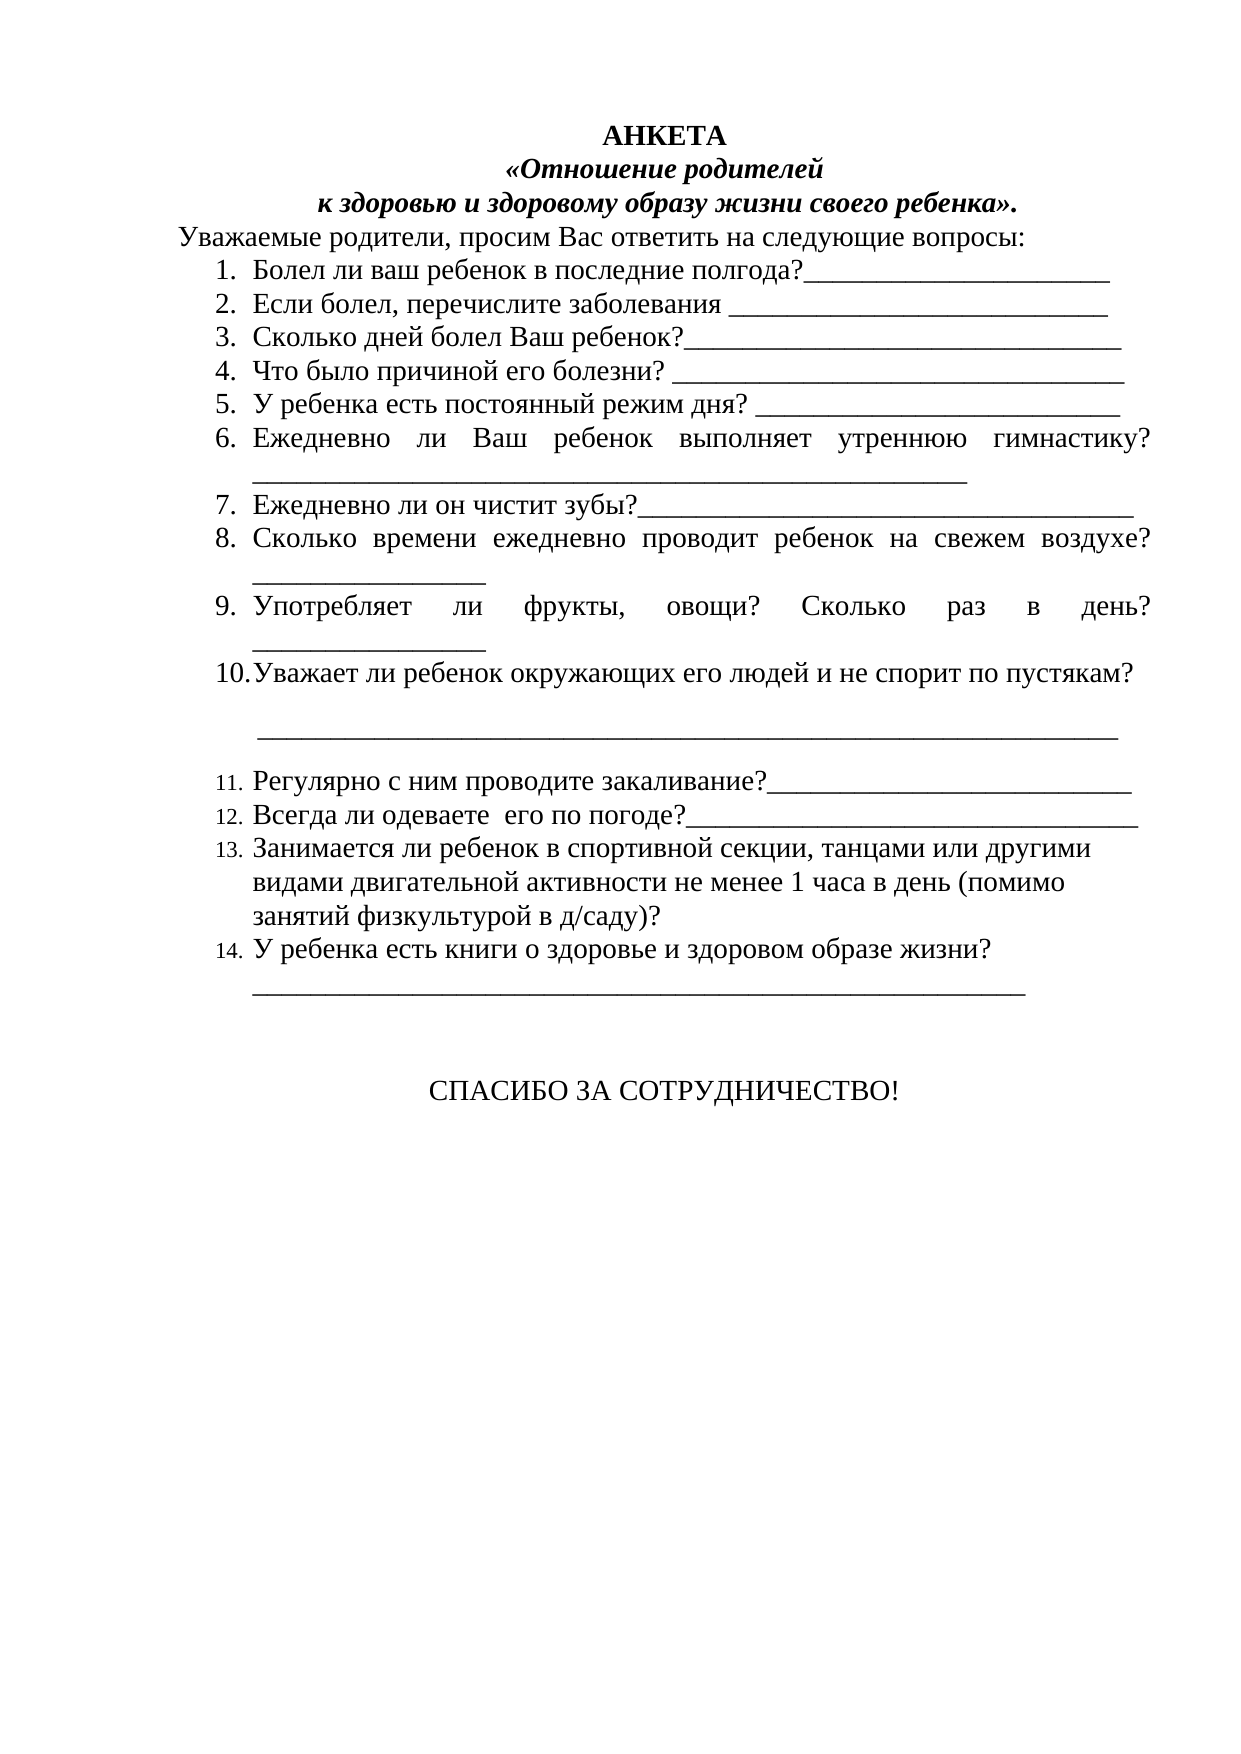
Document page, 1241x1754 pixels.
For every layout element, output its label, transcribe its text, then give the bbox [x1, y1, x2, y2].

list У ребенка есть книги о здоровье и здоровом образе жизни?_____________________________________________________ [215, 931, 1152, 998]
text Уважаемые родители, просим Вас ответить на следующие вопросы: [177, 219, 1152, 252]
list Ежедневно ли он чистит зубы?__________________________________ [215, 487, 1152, 521]
list Регулярно с ним проводите закаливание?_________________________ [215, 763, 1152, 797]
list У ребенка есть постоянный режим дня? _________________________ [215, 386, 1152, 420]
text СПАСИБО ЗА СОТРУДНИЧЕСТВО! [177, 1073, 1152, 1107]
list Уважает ли ребенок окружающих его людей и не спорит по пустякам? [215, 655, 1152, 688]
text АНКЕТА [177, 118, 1152, 152]
list Если болел, перечислите заболевания __________________________ [215, 286, 1152, 319]
list Сколько времени ежедневно проводит ребенок на свежем воздухе?________________ [215, 521, 1152, 588]
list Болел ли ваш ребенок в последние полгода?_____________________ [215, 252, 1152, 286]
list Ежедневно ли Ваш ребенок выполняет утреннюю гимнастику?_________________________________________________ [215, 420, 1152, 487]
text «Отношение родителей [177, 152, 1152, 185]
list Занимается ли ребенок в спортивной секции, танцами или другими видами двигательной активности не менее 1 часа в день (помимо занятий физкультурой в д/саду)? [215, 831, 1152, 931]
list Всегда ли одеваете его по погоде?_______________________________ [215, 797, 1152, 831]
list Сколько дней болел Ваш ребенок?______________________________ [215, 319, 1152, 353]
text ___________________________________________________________ [177, 709, 1152, 743]
text к здоровью и здоровому образу жизни своего ребенка». [177, 185, 1152, 219]
list Что было причиной его болезни? _______________________________ [215, 353, 1152, 386]
list Употребляет ли фрукты, овощи? Сколько раз в день? ________________ [215, 588, 1152, 655]
